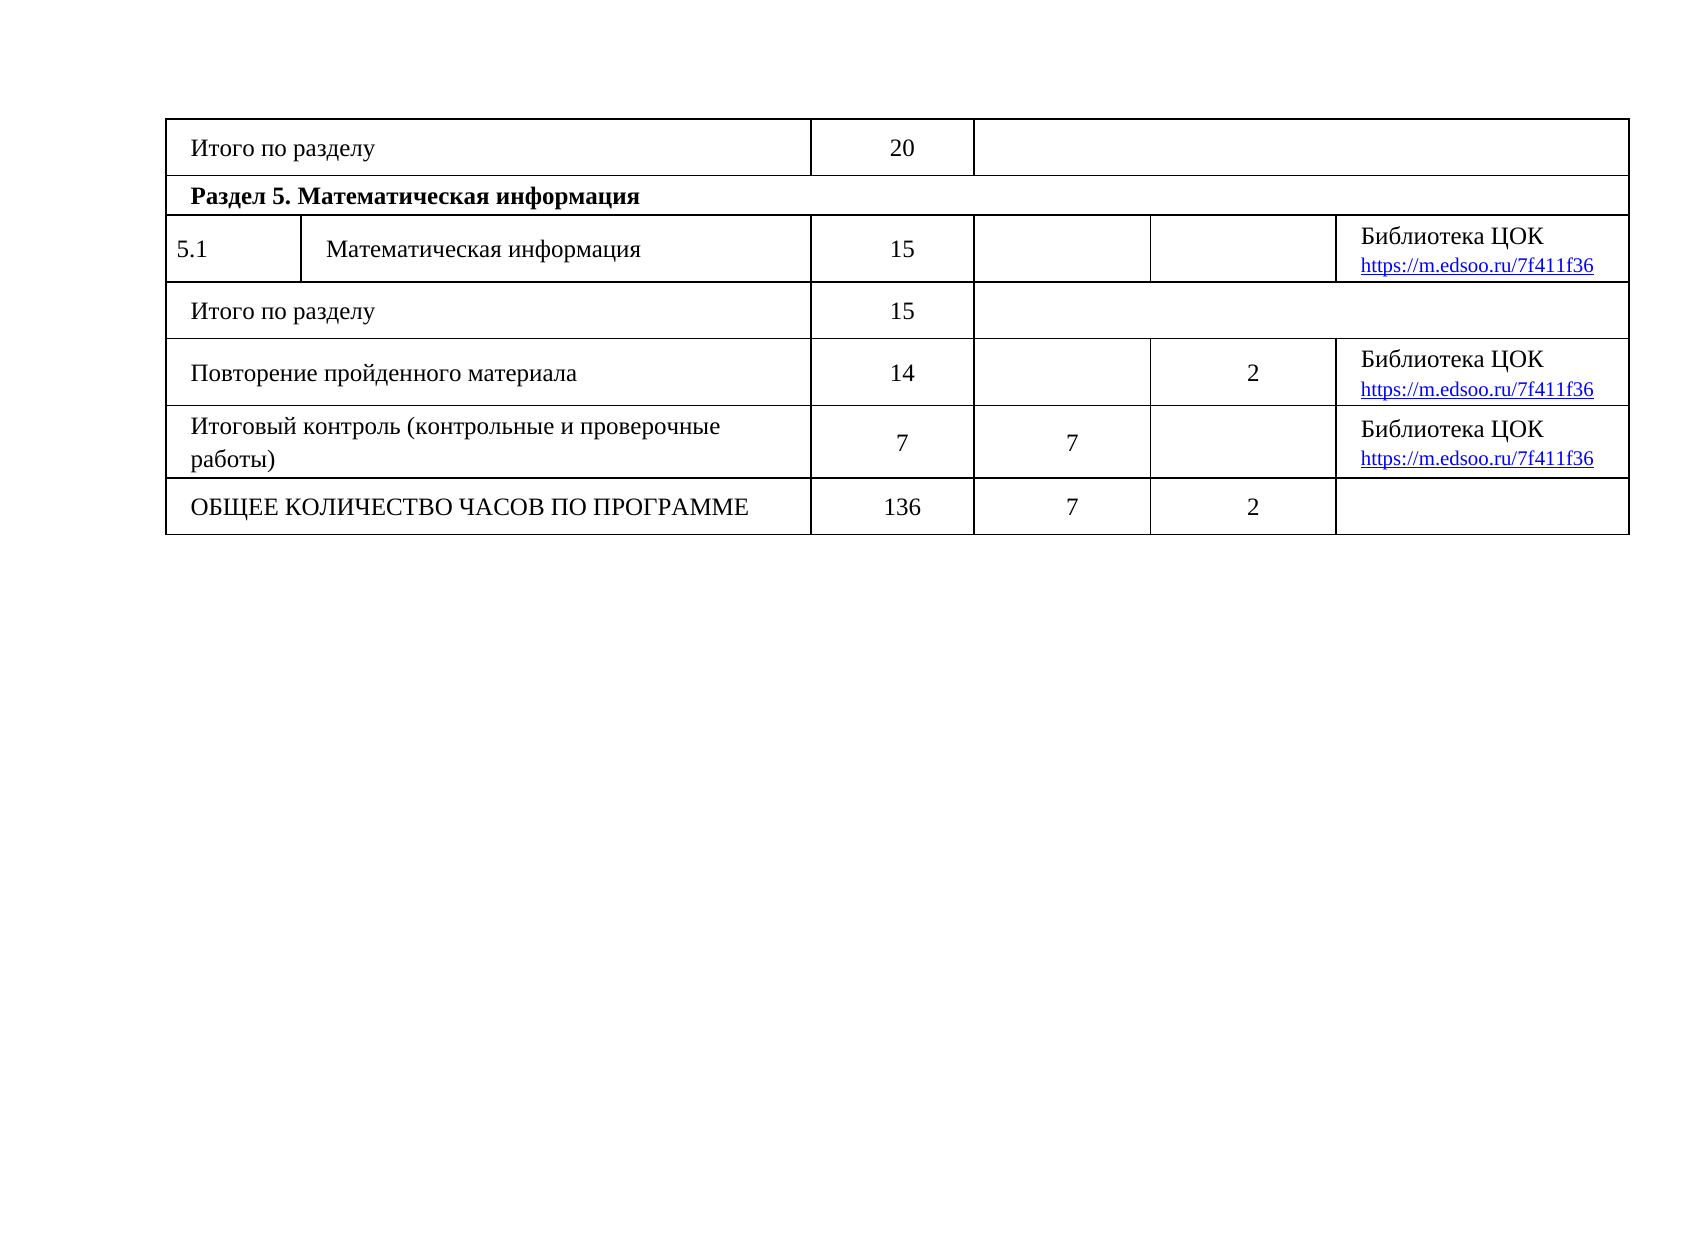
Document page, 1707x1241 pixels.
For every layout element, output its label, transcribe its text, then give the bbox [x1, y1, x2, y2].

table_cell 7 [975, 406, 1150, 477]
table_cell [975, 283, 1628, 338]
table_cell [975, 216, 1150, 281]
table_cell 136 [812, 479, 973, 533]
table_cell 2 [1151, 339, 1335, 404]
table_cell [1151, 216, 1335, 281]
table_cell Повторение пройденного материала [167, 339, 810, 404]
table_cell 7 [975, 479, 1150, 533]
table_cell 15 [812, 216, 973, 281]
table_cell Библиотека ЦОК https://m.edsoo.ru/7f411f36 [1337, 406, 1628, 477]
table_cell Раздел 5. Математическая информация [167, 176, 1628, 214]
table_cell 20 [812, 120, 973, 175]
table_cell Математическая информация [302, 216, 810, 281]
table_cell 5.1 [167, 216, 300, 281]
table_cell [1337, 339, 1628, 404]
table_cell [1337, 216, 1628, 281]
table_cell [1151, 406, 1335, 477]
table_cell 2 [1151, 479, 1335, 533]
table_cell [1337, 479, 1628, 533]
table_cell Итого по разделу [167, 120, 810, 175]
table_cell 15 [812, 283, 973, 338]
table_cell ОБЩЕЕ КОЛИЧЕСТВО ЧАСОВ ПО ПРОГРАММЕ [167, 479, 810, 533]
table_cell 7 [812, 406, 973, 477]
table_cell Итого по разделу [167, 283, 810, 338]
table_cell Итоговый контроль (контрольные и проверочные работы) [167, 406, 810, 477]
table_cell 14 [812, 339, 973, 404]
table_cell [975, 120, 1628, 175]
table_cell [975, 339, 1150, 404]
